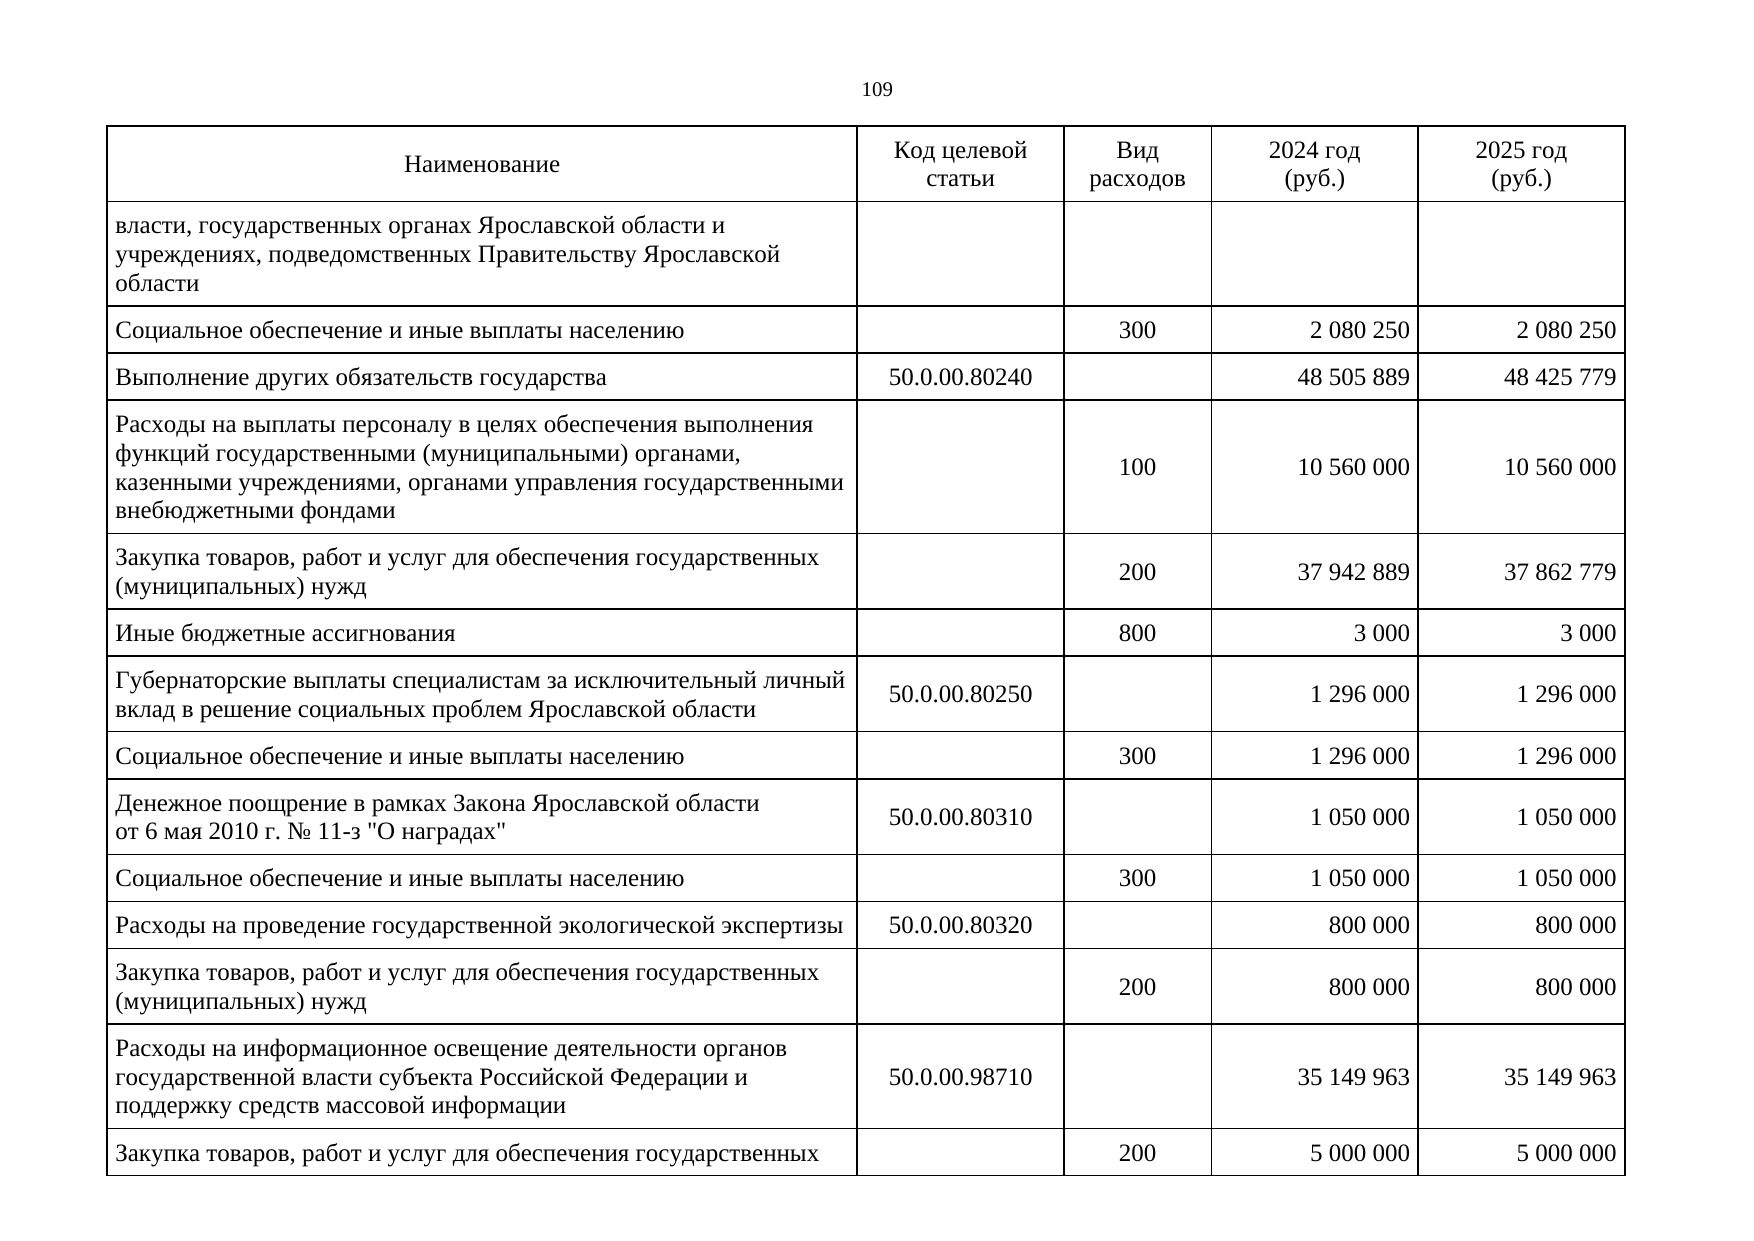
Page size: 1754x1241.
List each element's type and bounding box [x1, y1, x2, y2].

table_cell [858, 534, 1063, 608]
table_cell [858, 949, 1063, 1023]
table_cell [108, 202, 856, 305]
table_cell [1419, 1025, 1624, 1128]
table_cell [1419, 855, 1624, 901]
table_header [858, 127, 1063, 201]
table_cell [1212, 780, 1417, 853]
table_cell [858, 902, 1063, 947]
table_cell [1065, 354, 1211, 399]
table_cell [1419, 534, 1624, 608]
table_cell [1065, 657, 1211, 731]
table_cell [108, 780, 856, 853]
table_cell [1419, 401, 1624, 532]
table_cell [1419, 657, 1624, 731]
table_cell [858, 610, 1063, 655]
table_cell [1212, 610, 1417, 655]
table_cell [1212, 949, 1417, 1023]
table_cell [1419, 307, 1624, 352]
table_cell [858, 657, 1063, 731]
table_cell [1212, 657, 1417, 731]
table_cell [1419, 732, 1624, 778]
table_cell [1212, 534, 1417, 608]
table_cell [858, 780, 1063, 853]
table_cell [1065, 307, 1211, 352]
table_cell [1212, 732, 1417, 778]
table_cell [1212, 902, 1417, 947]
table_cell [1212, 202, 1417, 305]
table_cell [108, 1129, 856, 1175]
table_header [1212, 127, 1417, 201]
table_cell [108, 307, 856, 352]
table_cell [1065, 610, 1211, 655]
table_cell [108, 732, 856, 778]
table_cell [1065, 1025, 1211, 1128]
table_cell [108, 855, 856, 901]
table_header [108, 127, 856, 201]
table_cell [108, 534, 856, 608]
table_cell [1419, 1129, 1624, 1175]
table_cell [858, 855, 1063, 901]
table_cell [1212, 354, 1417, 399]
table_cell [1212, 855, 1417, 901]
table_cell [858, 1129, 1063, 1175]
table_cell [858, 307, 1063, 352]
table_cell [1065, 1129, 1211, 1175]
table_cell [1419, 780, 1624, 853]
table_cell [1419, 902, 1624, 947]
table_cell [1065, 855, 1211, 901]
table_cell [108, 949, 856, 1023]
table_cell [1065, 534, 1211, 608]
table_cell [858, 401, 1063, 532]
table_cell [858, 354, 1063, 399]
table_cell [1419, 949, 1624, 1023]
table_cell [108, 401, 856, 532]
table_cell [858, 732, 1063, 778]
table_header [1065, 127, 1211, 201]
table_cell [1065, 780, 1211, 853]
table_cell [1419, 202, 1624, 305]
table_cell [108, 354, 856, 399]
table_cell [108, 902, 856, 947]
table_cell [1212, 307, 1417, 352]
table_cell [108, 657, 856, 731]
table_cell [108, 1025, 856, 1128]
table_header [1419, 127, 1624, 201]
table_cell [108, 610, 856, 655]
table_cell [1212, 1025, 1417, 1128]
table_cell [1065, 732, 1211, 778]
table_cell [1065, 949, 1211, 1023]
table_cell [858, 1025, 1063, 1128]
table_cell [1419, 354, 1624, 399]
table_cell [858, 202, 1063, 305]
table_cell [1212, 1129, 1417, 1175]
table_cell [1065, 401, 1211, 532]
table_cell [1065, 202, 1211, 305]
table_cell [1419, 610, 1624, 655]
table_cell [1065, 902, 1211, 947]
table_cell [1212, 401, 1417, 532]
